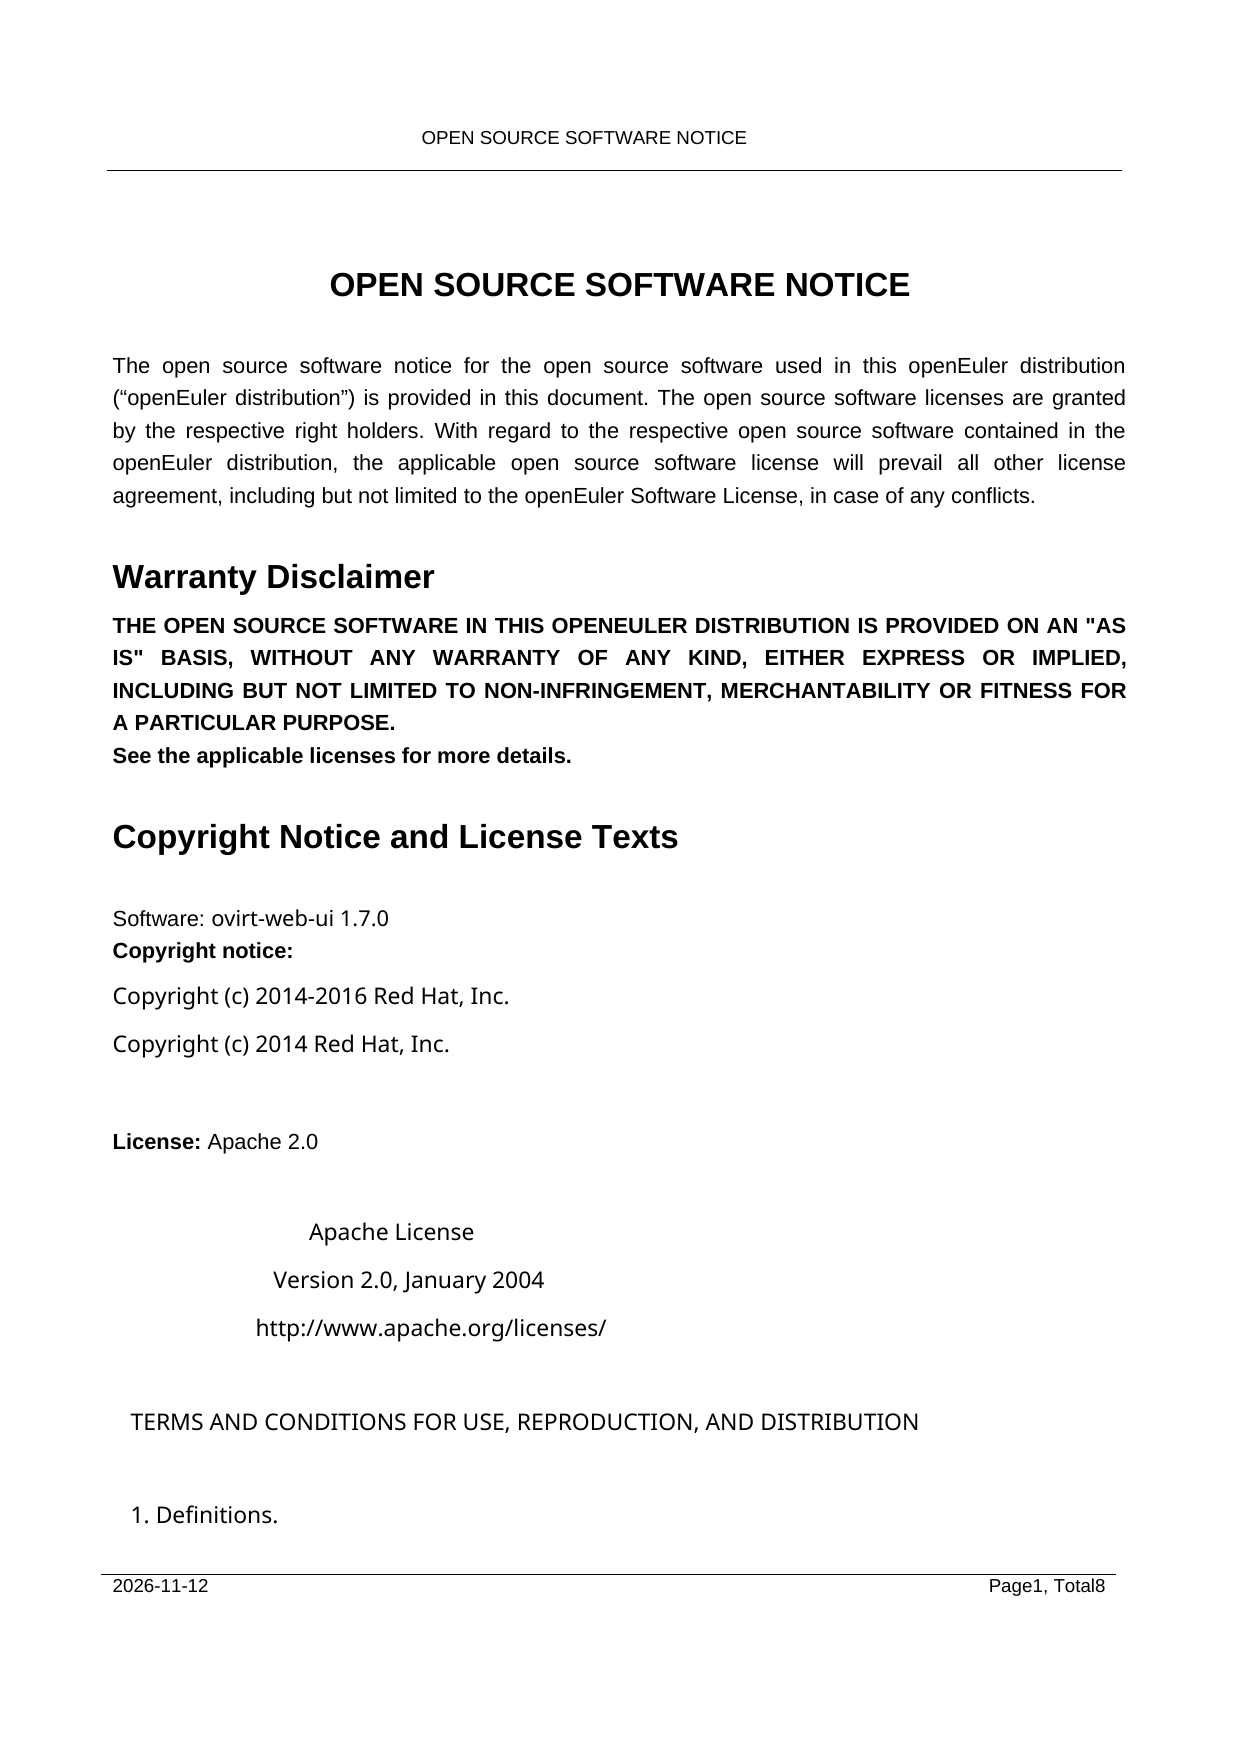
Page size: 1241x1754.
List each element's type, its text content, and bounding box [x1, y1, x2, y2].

text License: Apache 2.0 [112, 1125, 1128, 1158]
text Version 2.0, January 2004 [112, 1264, 1128, 1296]
text The open source software notice for the open source software used in this openEuler distribution (“openEuler distribution”) is provided in this document. The open source software licenses are granted by the respective right holders. With regard to the respective open source software contained in the openEuler distribution, the applicable open source software license will prevail all other license agreement, including but not limited to the openEuler Software License, in case of any conflicts. [112, 349, 1128, 511]
text Copyright notice: [112, 934, 1128, 966]
text 1. Definitions. [112, 1498, 1128, 1531]
text Copyright Notice and License Texts [112, 804, 1128, 869]
text Copyright (c) 2014-2016 Red Hat, Inc. Copyright (c) 2014 Red Hat, Inc. [112, 979, 1128, 1109]
text Software: ovirt-web-ui 1.7.0 [112, 901, 1128, 934]
text THE OPEN SOURCE SOFTWARE IN THIS OPENEULER DISTRIBUTION IS PROVIDED ON AN "AS IS" BASIS, WITHOUT ANY WARRANTY OF ANY KIND, EITHER EXPRESS OR IMPLIED, INCLUDING BUT NOT LIMITED TO NON-INFRINGEMENT, MERCHANTABILITY OR FITNESS FOR A PARTICULAR PURPOSE. See the applicable licenses for more details. [112, 609, 1128, 771]
text Warranty Disclaimer [112, 544, 1128, 609]
text OPEN SOURCE SOFTWARE NOTICE [112, 251, 1128, 316]
text TERMS AND CONDITIONS FOR USE, REPRODUCTION, AND DISTRIBUTION [112, 1405, 1128, 1437]
text http://www.apache.org/licenses/ [112, 1312, 1128, 1344]
text Apache License [112, 1216, 1128, 1248]
